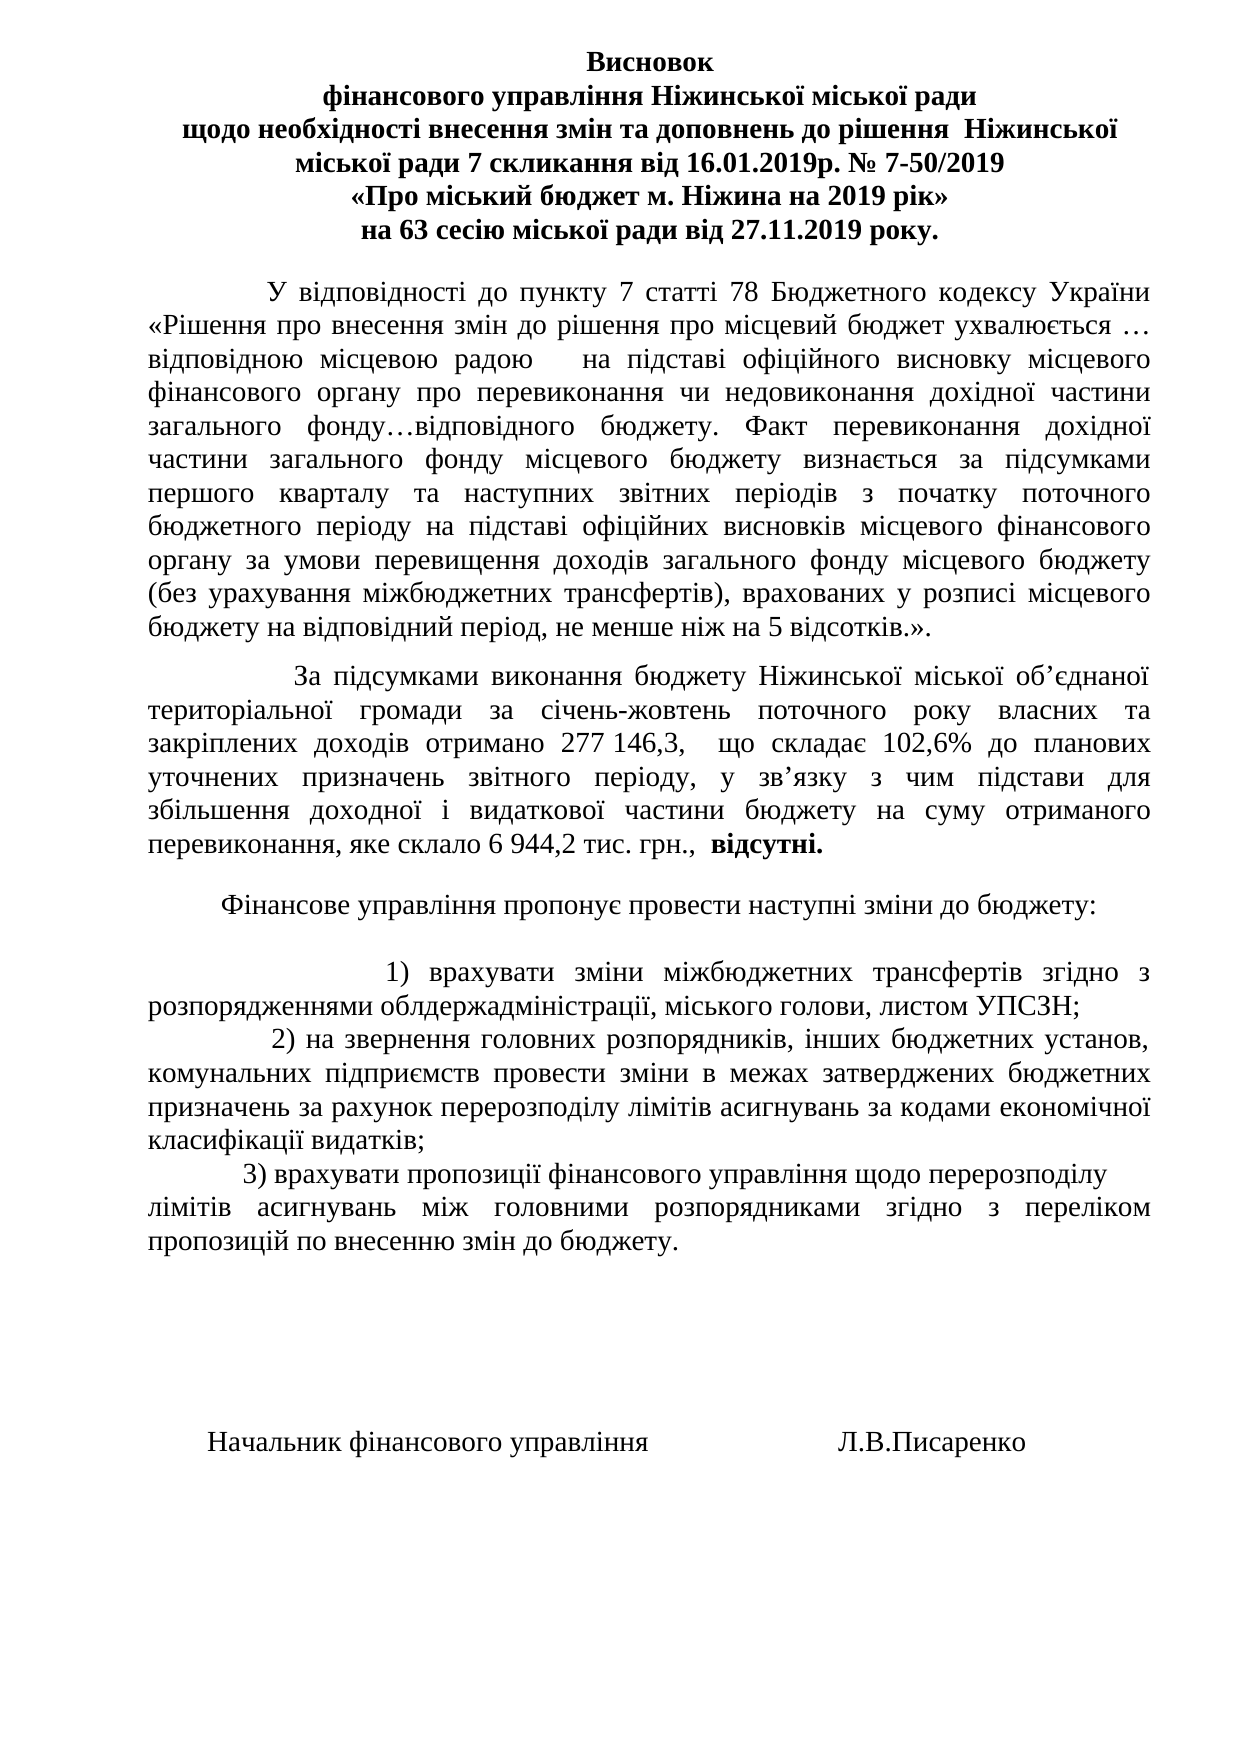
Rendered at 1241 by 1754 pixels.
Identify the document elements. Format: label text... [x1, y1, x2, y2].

text 3) врахувати пропозиції фінансового управління щодо перерозподілу [148, 1156, 1152, 1189]
text лімітів асигнувань між головними розпорядниками згідно з переліком пропозицій по внесенню змін до бюджету. [148, 1189, 1152, 1256]
text 1) врахувати зміни міжбюджетних трансфертів згідно з розпорядженнями облдержадміністрації, міського голови, листом УПСЗН; [148, 954, 1152, 1022]
text фінансового управління Ніжинської міської ради [148, 78, 1152, 111]
text Висновок [148, 44, 1152, 78]
text Начальник фінансового управління Л.В.Писаренко [148, 1424, 1152, 1458]
text на 63 сесію міської ради від 27.11.2019 року. [148, 212, 1152, 246]
text щодо необхідності внесення змін та доповнень до рішення Ніжинської міської ради 7 скликання від 16.01.2019р. № 7-50/2019 [148, 111, 1152, 178]
text «Про міський бюджет м. Ніжина на 2019 рік» [148, 178, 1152, 212]
text 2) на звернення головних розпорядників, інших бюджетних установ, комунальних підприємств провести зміни в межах затверджених бюджетних призначень за рахунок перерозподілу лімітів асигнувань за кодами економічної класифікації видатків; [148, 1022, 1152, 1156]
text За підсумками виконання бюджету Ніжинської міської об’єднаної територіальної громади за січень-жовтень поточного року власних та закріплених доходів отримано 277 146,3, що складає 102,6% до планових уточнених призначень звітного періоду, у зв’язку з чим підстави для збільшення доходної і видаткової частини бюджету на суму отриманого перевиконання, яке склало 6 944,2 тис. грн., відсутні. [148, 658, 1152, 859]
text Фінансове управління пропонує провести наступні зміни до бюджету: [148, 887, 1152, 921]
text У відповідності до пункту 7 статті 78 Бюджетного кодексу України «Рішення про внесення змін до рішення про місцевий бюджет ухвалюється … відповідною місцевою радою на підставі офіційного висновку місцевого фінансового органу про перевиконання чи недовиконання дохідної частини загального фонду…відповідного бюджету. Факт перевиконання дохідної частини загального фонду місцевого бюджету визнається за підсумками першого кварталу та наступних звітних періодів з початку поточного бюджетного періоду на підставі офіційних висновків місцевого фінансового органу за умови перевищення доходів загального фонду місцевого бюджету (без урахування міжбюджетних трансфертів), врахованих у розписі місцевого бюджету на відповідний період, не менше ніж на 5 відсотків.». [148, 274, 1152, 643]
